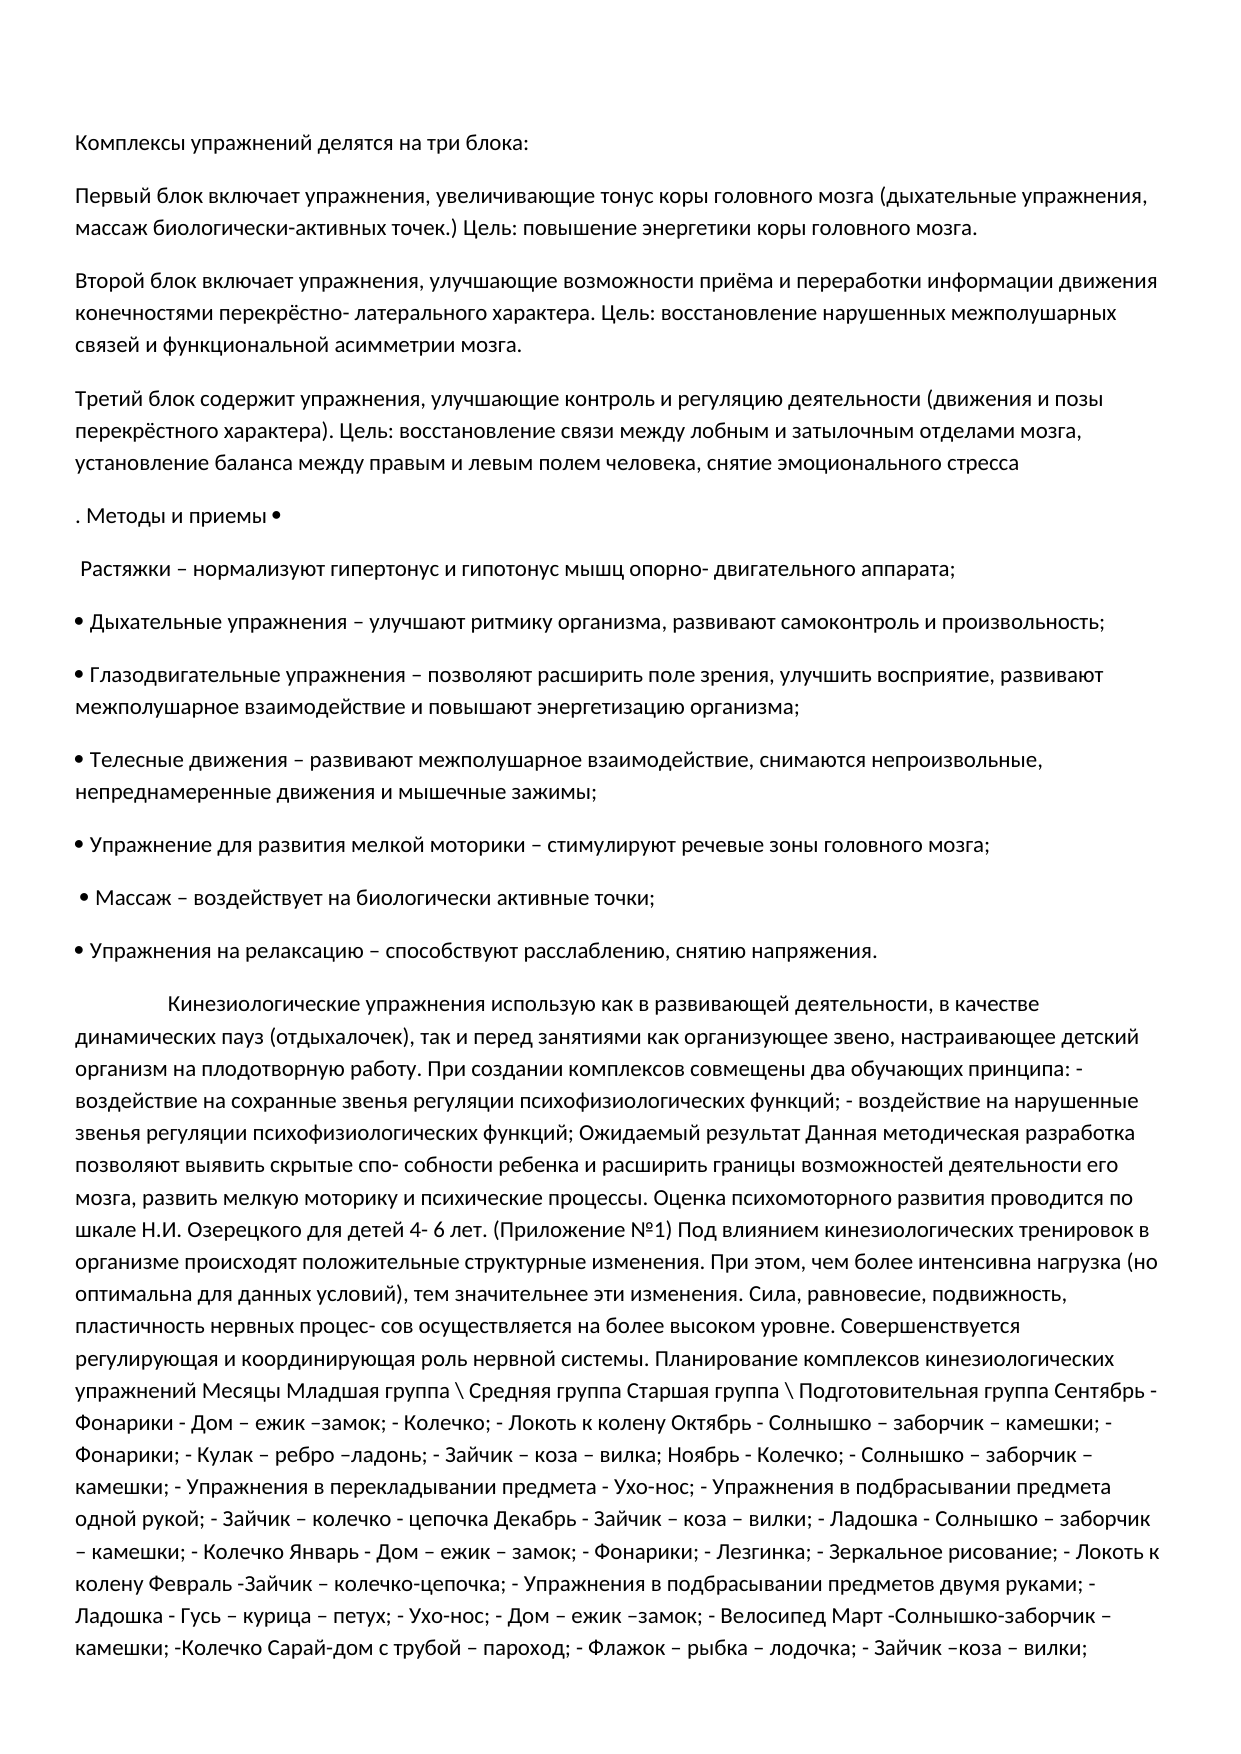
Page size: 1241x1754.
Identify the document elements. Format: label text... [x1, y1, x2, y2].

text Второй блок включает упражнения, улучшающие возможности приёма и переработки информации движения конечностями перекрёстно- латерального характера. Цель: восстановление нарушенных межполушарных связей и функциональной асимметрии мозга. [75, 266, 1165, 359]
text Глазодвигательные упражнения – позволяют расширить поле зрения, улучшить восприятие, развивают межполушарное взаимодействие и повышают энергетизацию организма; [75, 660, 1165, 720]
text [75, 989, 1165, 1661]
text Упражнение для развития мелкой моторики – стимулируют речевые зоны головного мозга; [75, 831, 1165, 858]
text Третий блок содержит упражнения, улучшающие контроль и регуляцию деятельности (движения и позы перекрёстного характера). Цель: восстановление связи между лобным и затылочным отделами мозга, установление баланса между правым и левым полем человека, снятие эмоционального стресса [75, 384, 1165, 476]
text Комплексы упражнений делятся на три блока: [75, 128, 1165, 156]
text Телесные движения – развивают межполушарное взаимодействие, снимаются непроизвольные, непреднамеренные движения и мышечные зажимы; [75, 745, 1165, 806]
text Первый блок включает упражнения, увеличивающие тонус коры головного мозга (дыхательные упражнения, массаж биологически-активных точек.) Цель: повышение энергетики коры головного мозга. [75, 181, 1165, 241]
text . Методы и приемы [75, 501, 1165, 529]
text Массаж – воздействует на биологически активные точки; [75, 883, 1165, 912]
text Упражнения на релаксацию – способствуют расслаблению, снятию напряжения. [75, 937, 1165, 964]
text Дыхательные упражнения – улучшают ритмику организма, развивают самоконтроль и произвольность; [75, 607, 1165, 635]
text Растяжки – нормализуют гипертонус и гипотонус мышц опорно- двигательного аппарата; [75, 554, 1165, 582]
